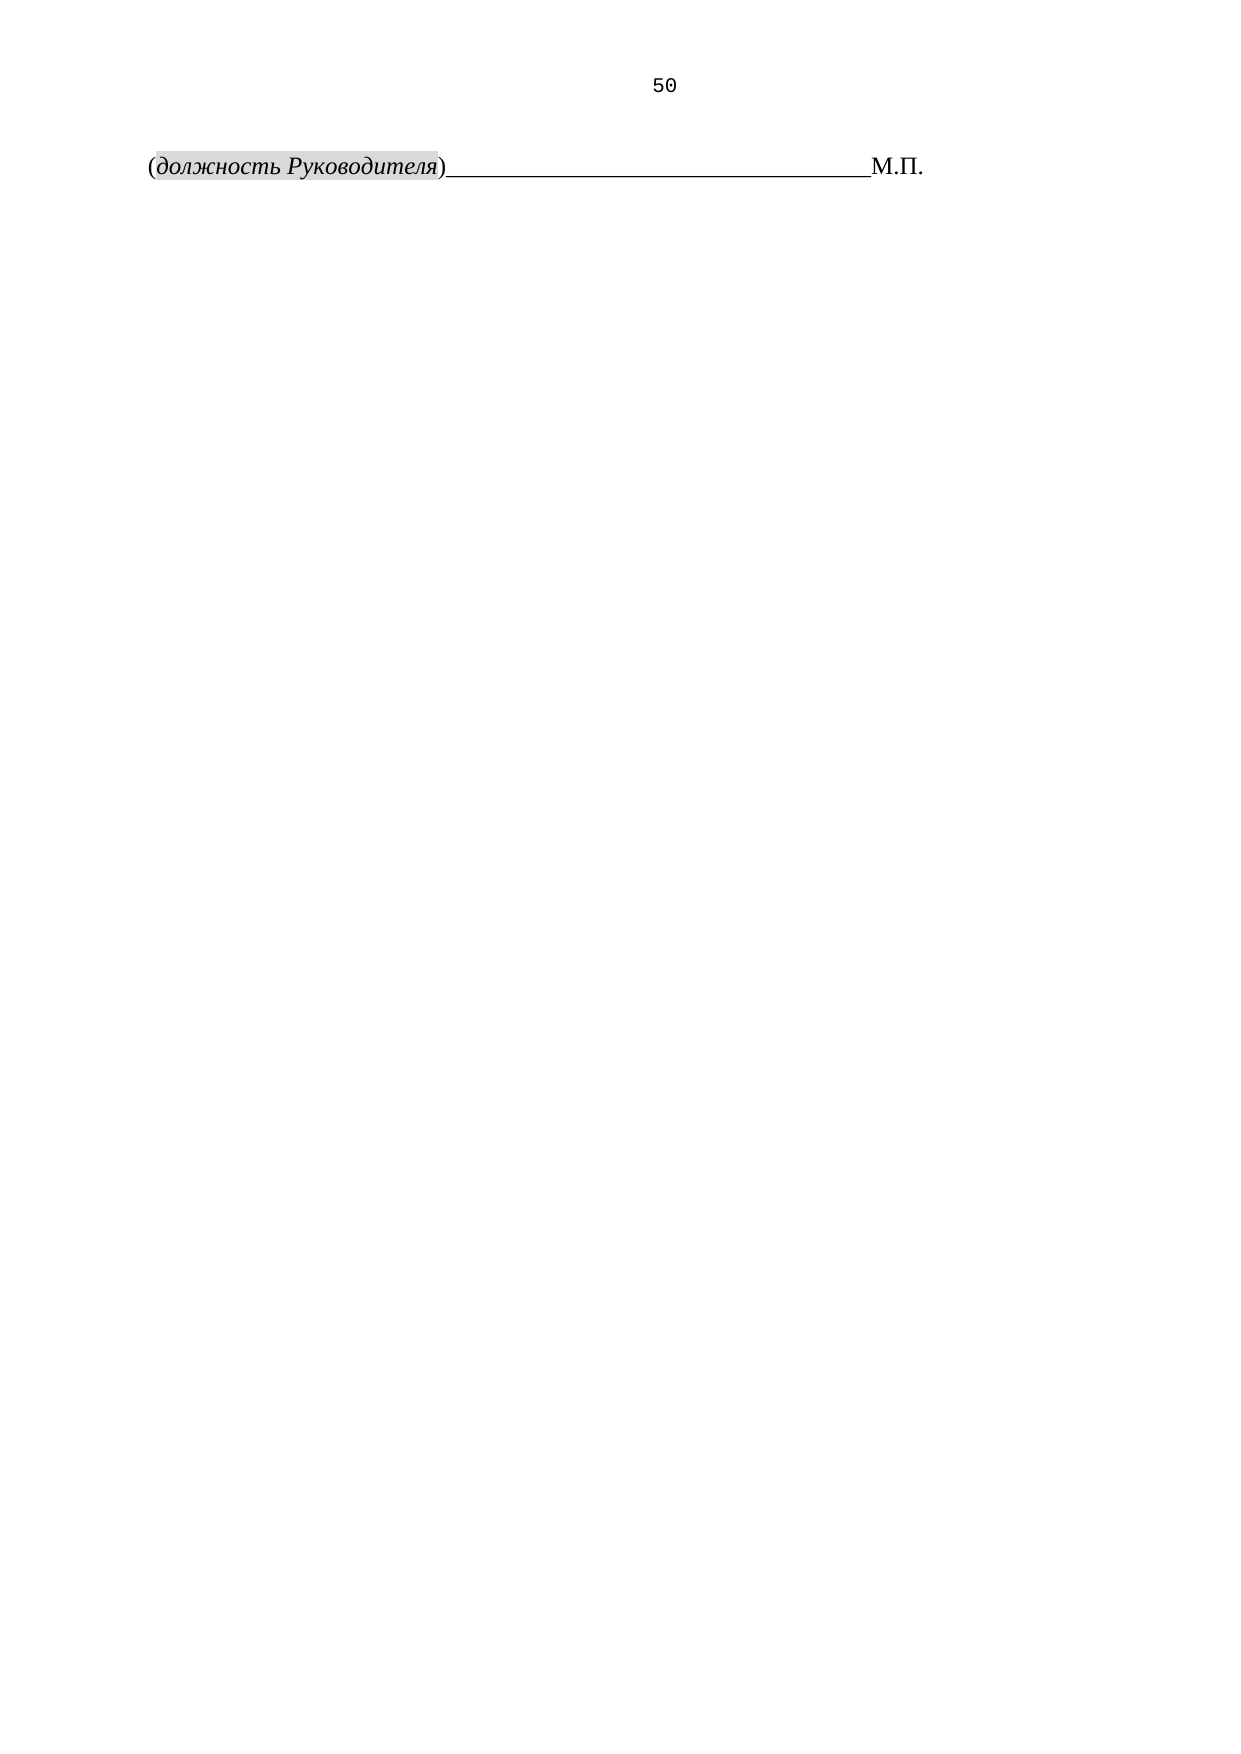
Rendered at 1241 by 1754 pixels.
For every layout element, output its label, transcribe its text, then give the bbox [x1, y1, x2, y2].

text (должность Руководителя)__________________________________М.П. [438, 151, 1181, 180]
